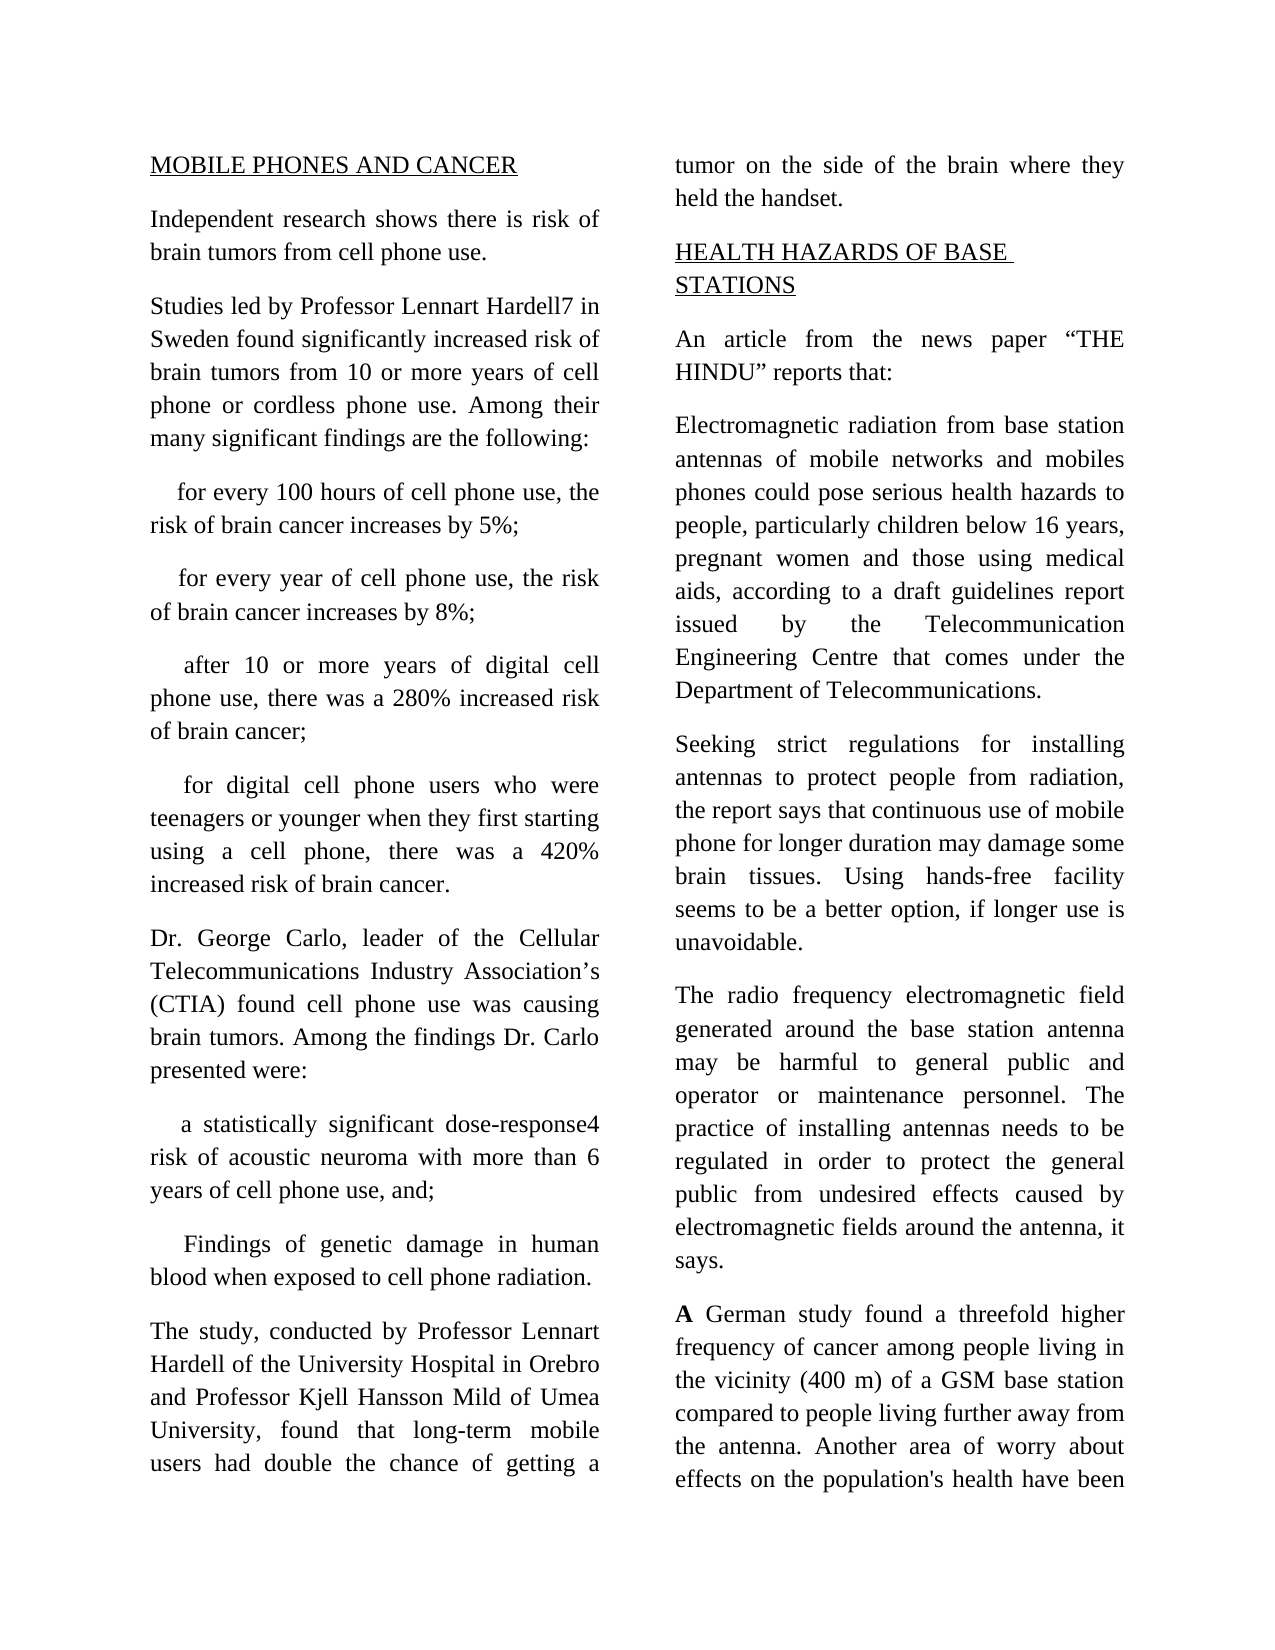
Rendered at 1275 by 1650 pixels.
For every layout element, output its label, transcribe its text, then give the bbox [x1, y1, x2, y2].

text  for every year of cell phone use, the risk of brain cancer increases by 8%; [150, 563, 600, 625]
text  after 10 or more years of digital cell phone use, there was a 280% increased risk of brain cancer; [150, 650, 600, 745]
text  for digital cell phone users who were teenagers or younger when they first starting using a cell phone, there was a 420% increased risk of brain cancer. [150, 770, 600, 898]
text Electromagnetic radiation from base station antennas of mobile networks and mobiles phones could pose serious health hazards to people, particularly children below 16 years, pregnant women and those using medical aids, according to a draft guidelines report issued by the Telecommunication Engineering Centre that comes under the Department of Telecommunications. [675, 411, 1125, 703]
text Independent research shows there is risk of brain tumors from cell phone use. [150, 204, 600, 266]
text The study, conducted by Professor Lennart Hardell of the University Hospital in Orebro and Professor Kjell Hansson Mild of Umea University, found that long-term mobile users had double the chance of getting a tumor on the side of the brain where they held the handset. [675, 150, 1125, 212]
text HEALTH HAZARDS OF BASE STATIONS [675, 237, 1125, 299]
text An article from the news paper “THE HINDU” reports that: [675, 324, 1125, 386]
text The radio frequency electromagnetic field generated around the base station antenna may be harmful to general public and operator or maintenance personnel. The practice of installing antennas needs to be regulated in order to protect the general public from undesired effects caused by electromagnetic fields around the antenna, it says. [675, 981, 1125, 1273]
text MOBILE PHONES AND CANCER [150, 150, 600, 179]
text  a statistically significant dose-response4 risk of acoustic neuroma with more than 6 years of cell phone use, and; [150, 1109, 600, 1204]
text The study, conducted by Professor Lennart Hardell of the University Hospital in Orebro and Professor Kjell Hansson Mild of Umea University, found that long-term mobile users had double the chance of getting a tumor on the side of the brain where they held the handset. [150, 1316, 600, 1477]
text Studies led by Professor Lennart Hardell7 in Sweden found significantly increased risk of brain tumors from 10 or more years of cell phone or cordless phone use. Among their many significant findings are the following: [150, 291, 600, 452]
text Seeking strict regulations for installing antennas to protect people from radiation, the report says that continuous use of mobile phone for longer duration may damage some brain tissues. Using hands-free facility seems to be a better option, if longer use is unavoidable. [675, 729, 1125, 956]
text Dr. George Carlo, leader of the Cellular Telecommunications Industry Association’s (CTIA) found cell phone use was causing brain tumors. Among the findings Dr. Carlo presented were: [150, 923, 600, 1084]
text  for every 100 hours of cell phone use, the risk of brain cancer increases by 5%; [150, 477, 600, 538]
text  Findings of genetic damage in human blood when exposed to cell phone radiation. [150, 1229, 600, 1291]
